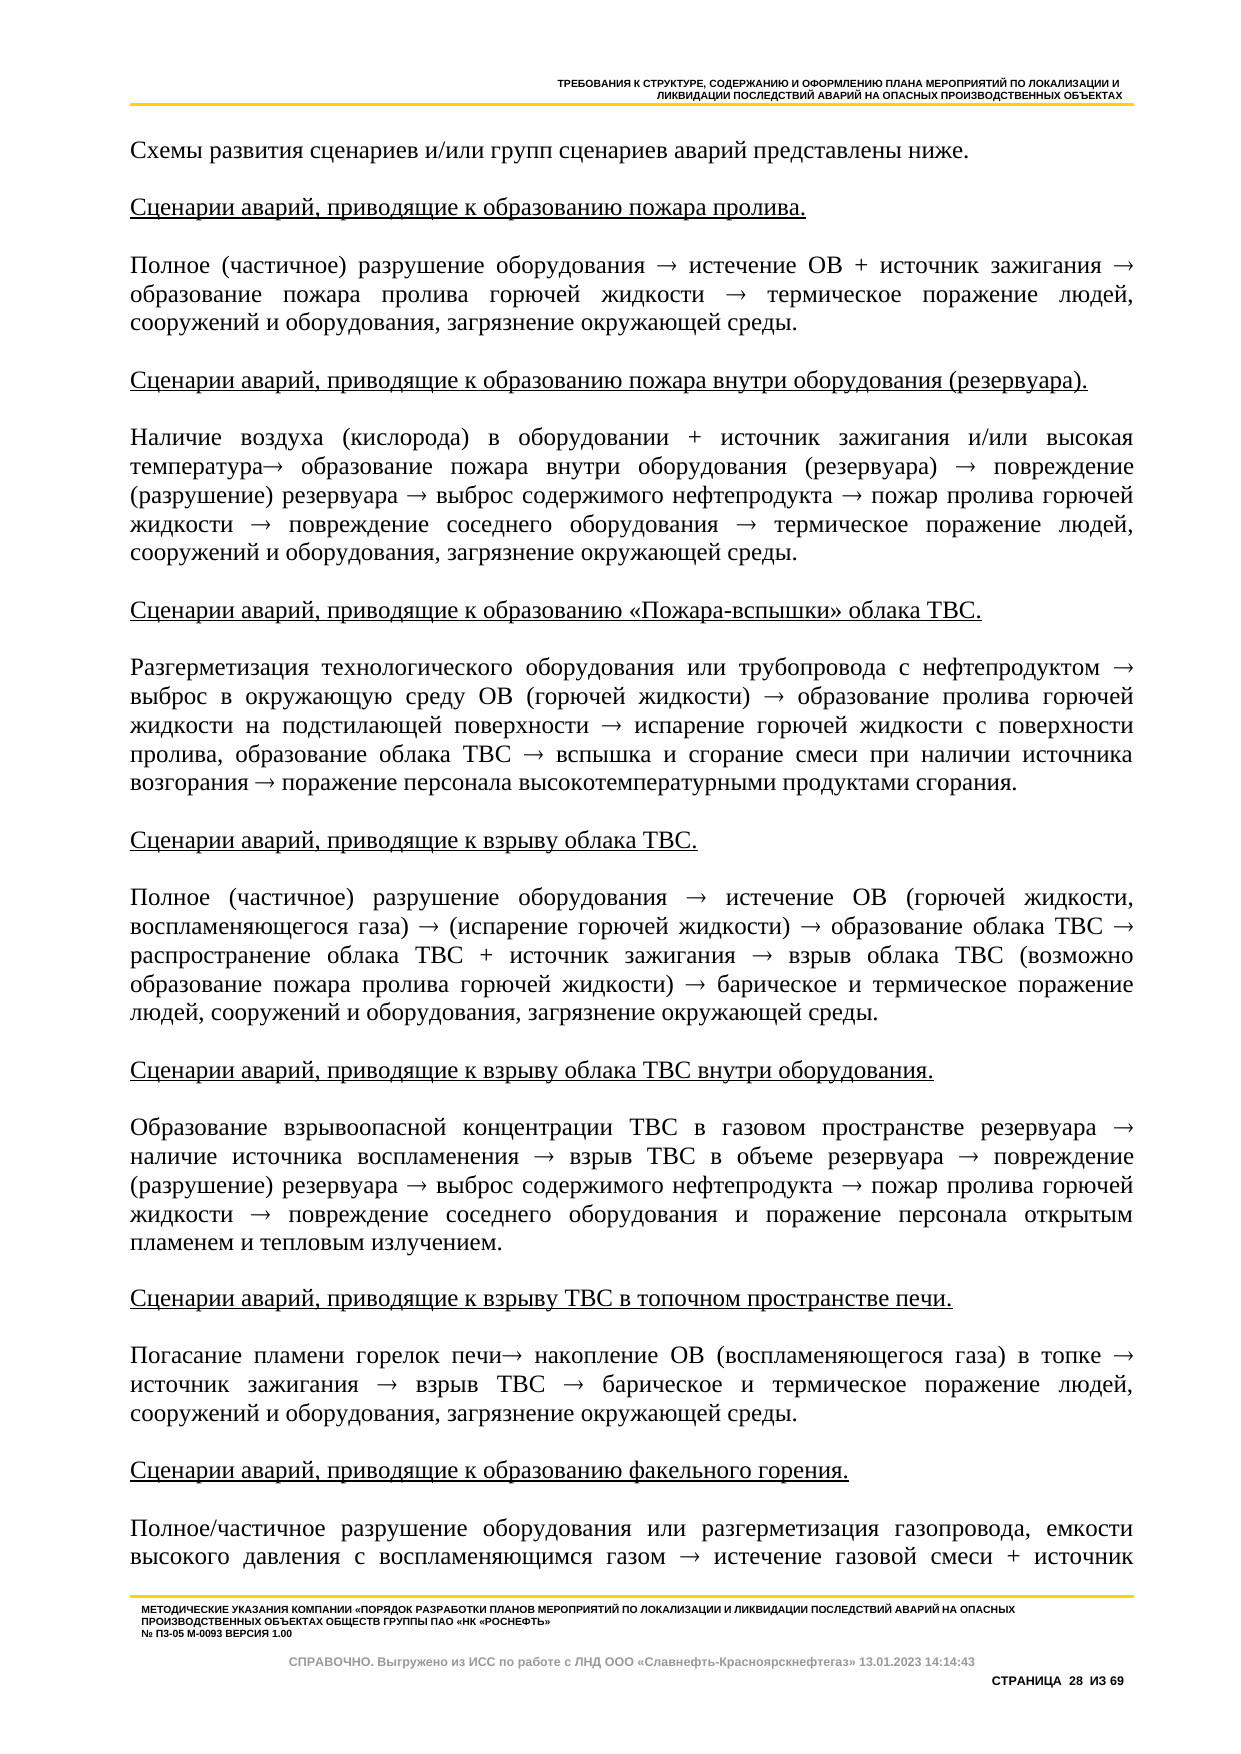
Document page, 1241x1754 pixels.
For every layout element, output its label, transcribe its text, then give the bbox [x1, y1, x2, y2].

text Образование взрывоопасной концентрации ТВС в газовом пространстве резервуара наличие источника воспламенения взрыв ТВС в объеме резервуара повреждение (разрушение) резервуара выброс содержимого нефтепродукта пожар пролива горючей жидкости повреждение соседнего оборудования и поражение персонала открытым пламенем и тепловым излучением. [130, 1112, 1134, 1256]
text Схемы развития сценариев и/или групп сценариев аварий представлены ниже. [130, 135, 1134, 164]
text Полное (частичное) разрушение оборудования истечение ОВ (горючей жидкости, воспламеняющегося газа) (испарение горючей жидкости) образование облака ТВС распространение облака ТВС + источник зажигания взрыв облака ТВС (возможно образование пожара пролива горючей жидкости) барическое и термическое поражение людей, сооружений и оборудования, загрязнение окружающей среды. [130, 882, 1134, 1026]
text Сценарии аварий, приводящие к образованию пожара пролива. [130, 192, 1134, 221]
text Сценарии аварий, приводящие к взрыву облака ТВС внутри оборудования. [130, 1055, 1134, 1084]
text Сценарии аварий, приводящие к образованию факельного горения. [130, 1455, 1134, 1484]
text Погасание пламени горелок печи накопление ОВ (воспламеняющегося газа) в топке источник зажигания взрыв ТВС барическое и термическое поражение людей, сооружений и оборудования, загрязнение окружающей среды. [130, 1340, 1134, 1426]
text Полное (частичное) разрушение оборудования истечение ОВ + источник зажигания образование пожара пролива горючей жидкости термическое поражение людей, сооружений и оборудования, загрязнение окружающей среды. [130, 250, 1134, 336]
text Наличие воздуха (кислорода) в оборудовании + источник зажигания и/или высокая температура образование пожара внутри оборудования (резервуара) повреждение (разрушение) резервуара выброс содержимого нефтепродукта пожар пролива горючей жидкости повреждение соседнего оборудования термическое поражение людей, сооружений и оборудования, загрязнение окружающей среды. [130, 422, 1134, 566]
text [130, 1513, 1134, 1570]
text Сценарии аварий, приводящие к образованию пожара внутри оборудования (резервуара). [130, 365, 1134, 394]
text Сценарии аварий, приводящие к взрыву ТВС в топочном пространстве печи. [130, 1283, 1134, 1311]
text Сценарии аварий, приводящие к взрыву облака ТВС. [130, 825, 1134, 854]
text Сценарии аварий, приводящие к образованию «Пожара-вспышки» облака ТВС. [130, 595, 1134, 624]
text Разгерметизация технологического оборудования или трубопровода с нефтепродуктом выброс в окружающую среду ОВ (горючей жидкости) образование пролива горючей жидкости на подстилающей поверхности испарение горючей жидкости с поверхности пролива, образование облака ТВС вспышка и сгорание смеси при наличии источника возгорания поражение персонала высокотемпературными продуктами сгорания. [130, 652, 1134, 796]
